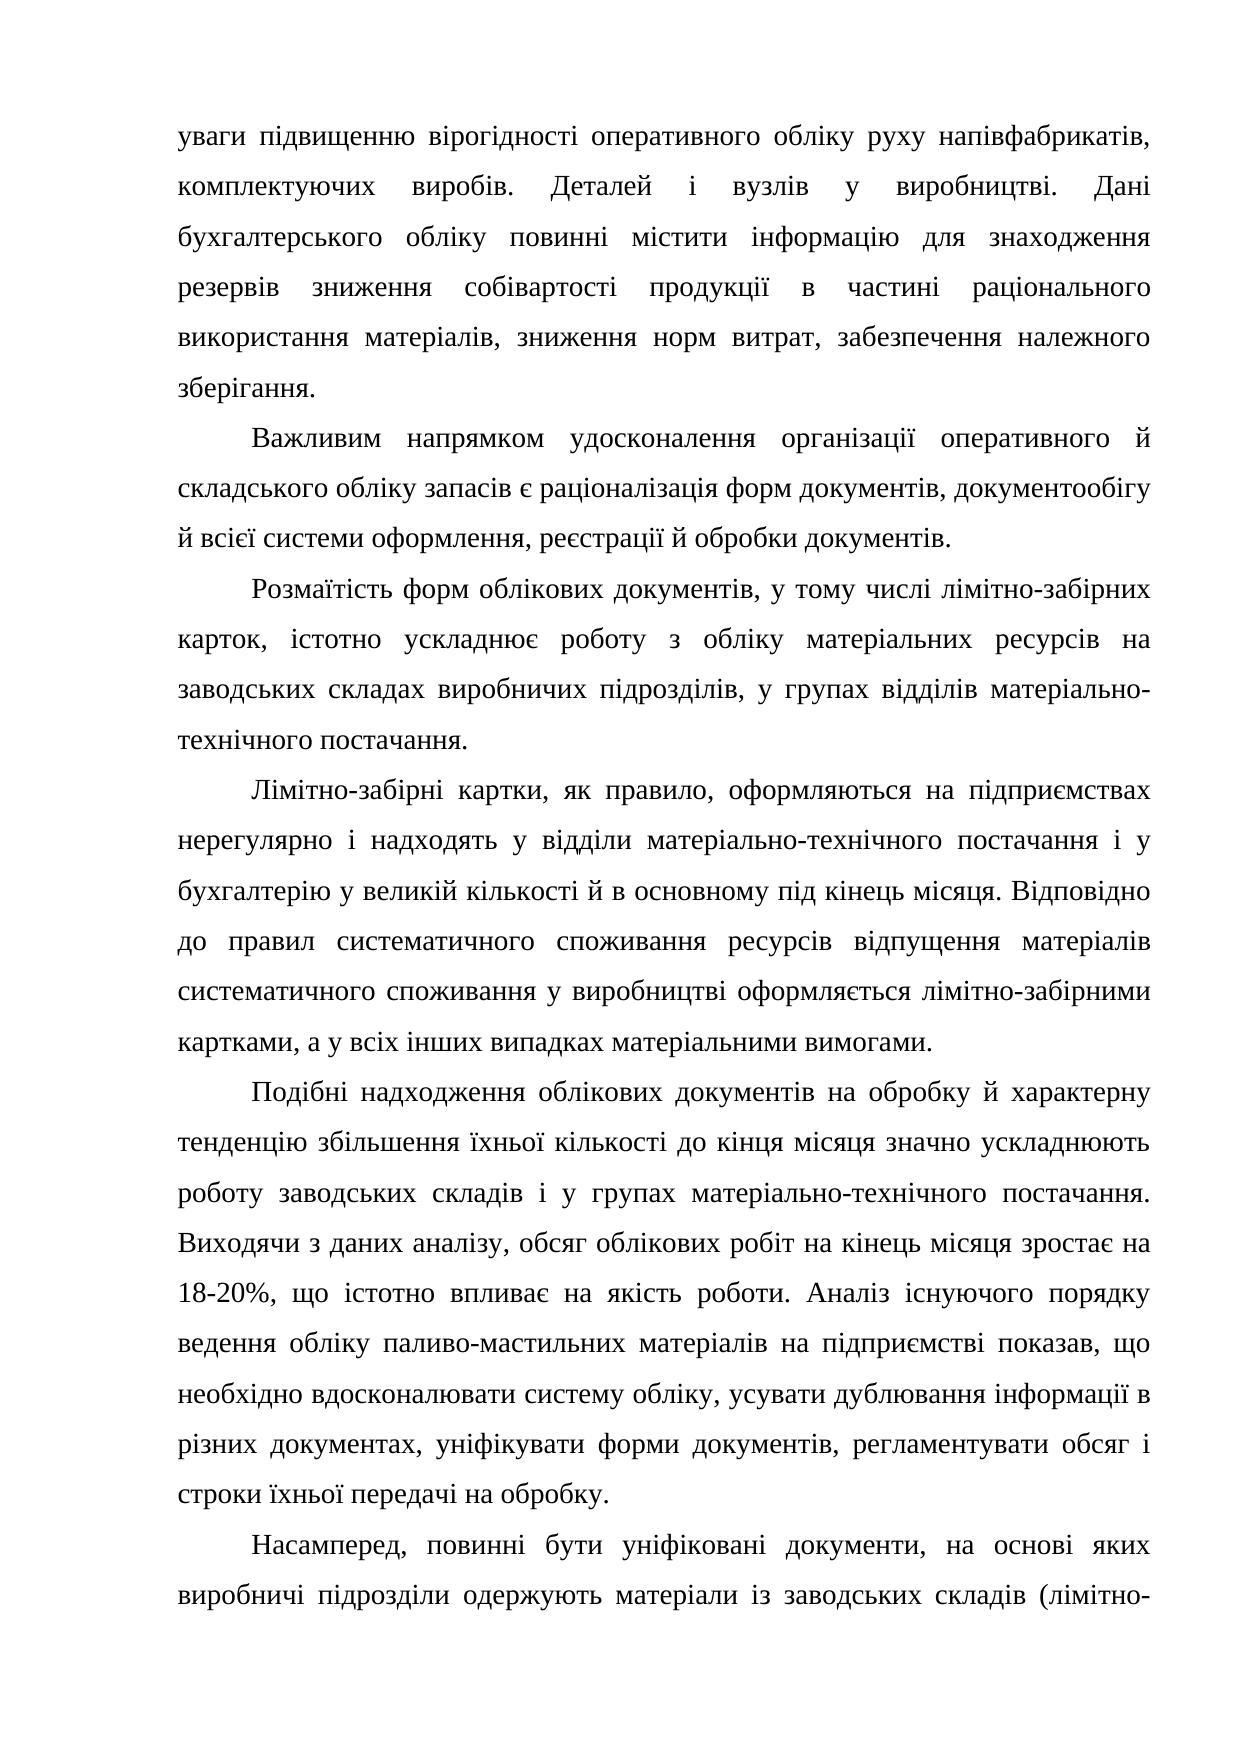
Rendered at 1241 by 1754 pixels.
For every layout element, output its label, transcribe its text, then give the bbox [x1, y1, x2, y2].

text Важливим напрямком удосконалення організації оперативного й складського обліку запасів є раціоналізація форм документів, документообігу й всієї системи оформлення, реєстрації й обробки документів. [177, 420, 1152, 554]
text Розмаїтість форм облікових документів, у тому числі лімітно-забірних карток, істотно ускладнює роботу з обліку матеріальних ресурсів на заводських складах виробничих підрозділів, у групах відділів матеріально-технічного постачання. [177, 571, 1152, 755]
text Лімітно-забірні картки, як правило, оформляються на підприємствах нерегулярно і надходять у відділи матеріально-технічного постачання і у бухгалтерію у великій кількості й в основному під кінець місяця. Відповідно до правил систематичного споживання ресурсів відпущення матеріалів систематичного споживання у виробництві оформляється лімітно-забірними картками, а у всіх інших випадках матеріальними вимогами. [177, 772, 1152, 1057]
text Подібні надходження облікових документів на обробку й характерну тенденцію збільшення їхньої кількості до кінця місяця значно ускладнюють роботу заводських складів і у групах матеріально-технічного постачання. Виходячи з даних аналізу, обсяг облікових робіт на кінець місяця зростає на 18-20%, що істотно впливає на якість роботи. Аналіз існуючого порядку ведення обліку паливо-мастильних матеріалів на підприємстві показав, що необхідно вдосконалювати систему обліку, усувати дублювання інформації в різних документах, уніфікувати форми документів, регламентувати обсяг і строки їхньої передачі на обробку. [177, 1074, 1152, 1510]
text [177, 1527, 1152, 1611]
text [177, 118, 1152, 403]
